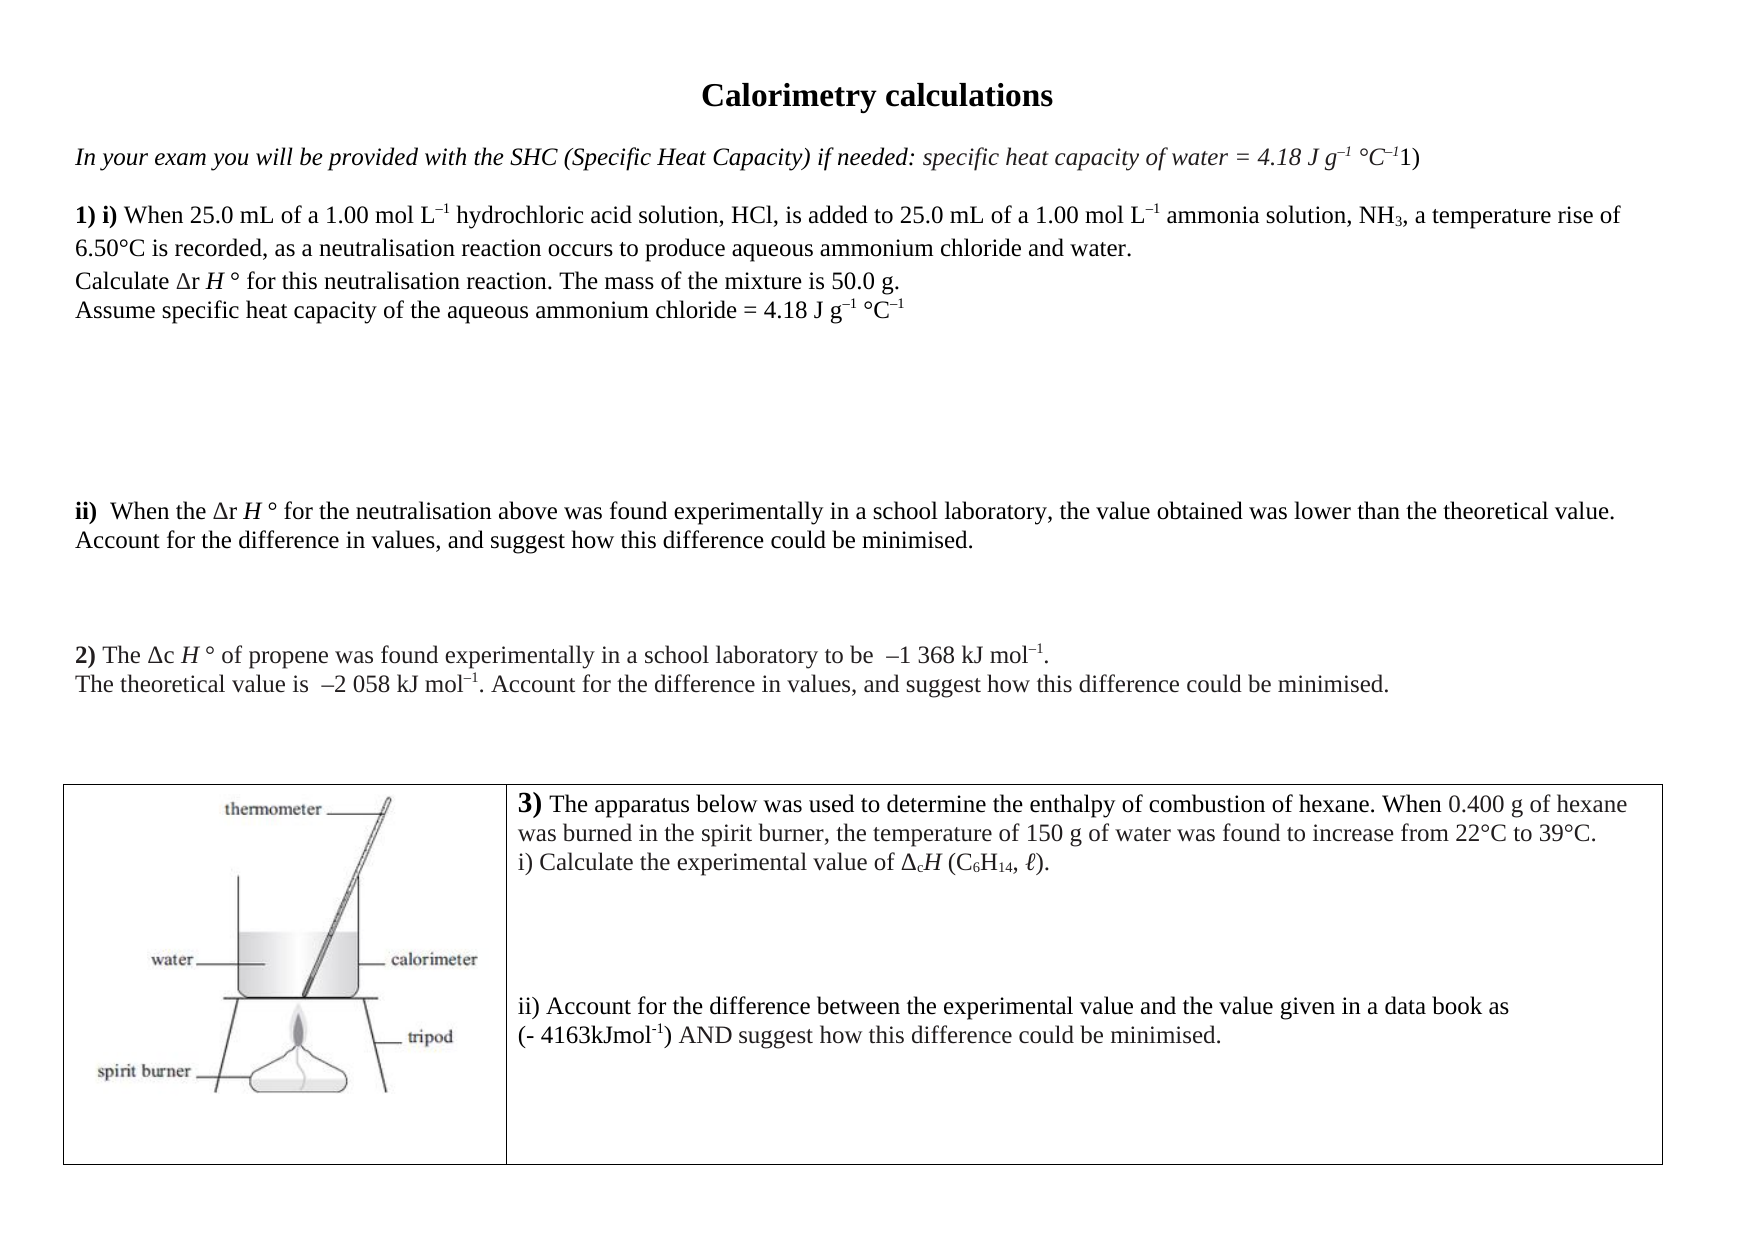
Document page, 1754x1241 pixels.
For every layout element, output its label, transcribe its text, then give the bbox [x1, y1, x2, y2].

text Calorimetry calculations [75, 75, 1679, 113]
text The theoretical value is –2 058 kJ mol–1. Account for the difference in values, and suggest how this difference could be minimised. [75, 669, 1679, 698]
picture [75, 785, 496, 1112]
table_header [64, 785, 506, 1163]
text In your exam you will be provided with the SHC (Specific Heat Capacity) if needed: specific heat capacity of water = 4.18 J g–1 °C–11) [75, 142, 1679, 171]
table_header 3) The apparatus below was used to determine the enthalpy of combustion of hexane. When 0.400 g of hexane was burned in the spirit burner, the temperature of 150 g of water was found to increase from 22°C to 39°C. i) Calculate the experimental value of ΔcH (C6H14, ℓ). ii) Account for the difference between the experimental value and the value given in a data book as (- 4163kJmol-1) AND suggest how this difference could be minimised. [507, 785, 1662, 1163]
text 6.50°C is recorded, as a neutralisation reaction occurs to produce aqueous ammonium chloride and water. [75, 233, 1679, 262]
text ii) When the Δr H ° for the neutralisation above was found experimentally in a school laboratory, the value obtained was lower than the theoretical value. Account for the difference in values, and suggest how this difference could be minimised. [75, 496, 1679, 554]
text 2) The Δc H ° of propene was found experimentally in a school laboratory to be –1 368 kJ mol–1. [75, 640, 1679, 669]
text Calculate Δr H ° for this neutralisation reaction. The mass of the mixture is 50.0 g. Assume specific heat capacity of the aqueous ammonium chloride = 4.18 J g–1 °C–1 [75, 266, 1679, 324]
text 1) i) When 25.0 mL of a 1.00 mol L–1 hydrochloric acid solution, HCl, is added to 25.0 mL of a 1.00 mol L–1 ammonia solution, NH3, a temperature rise of [75, 200, 1679, 229]
